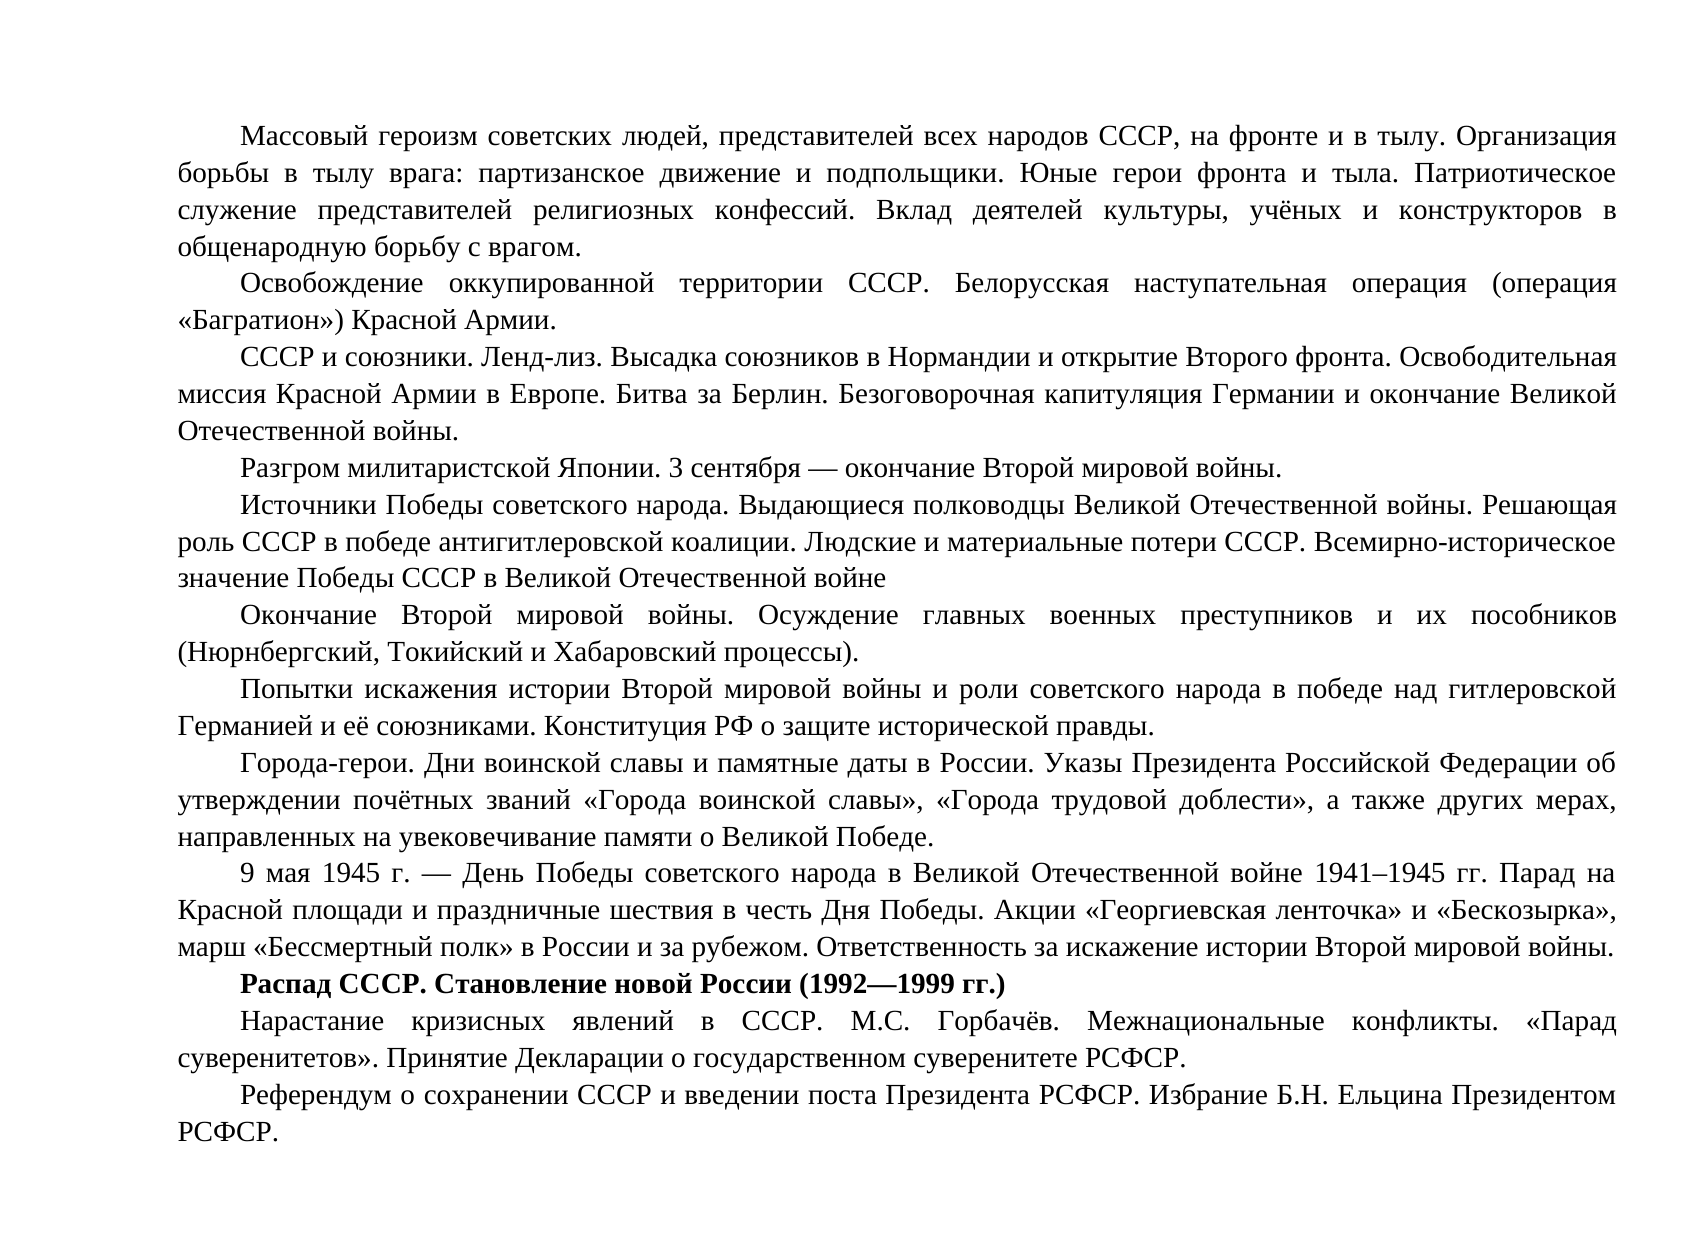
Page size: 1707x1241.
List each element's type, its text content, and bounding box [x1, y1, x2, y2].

text Референдум о сохранении СССР и введении поста Президента РСФСР. Избрание Б.Н. Ельцина Президентом РСФСР. [177, 1077, 1618, 1147]
text 9 мая 1945 г. — День Победы советского народа в Великой Отечественной войне 1941–1945 гг. Парад на Красной площади и праздничные шествия в честь Дня Победы. Акции «Георгиевская ленточка» и «Бескозырка», марш «Бессмертный полк» в России и за рубежом. Ответственность за искажение истории Второй мировой войны. [177, 856, 1618, 963]
text Массовый героизм советских людей, представителей всех народов СССР, на фронте и в тылу. Организация борьбы в тылу врага: партизанское движение и подпольщики. Юные герои фронта и тыла. Патриотическое служение представителей религиозных конфессий. Вклад деятелей культуры, учёных и конструкторов в общенародную борьбу с врагом. [177, 118, 1618, 262]
text Распад СССР. Становление новой России (1992—1999 гг.) [177, 966, 1618, 1000]
text Нарастание кризисных явлений в СССР. М.С. Горбачёв. Межнациональные конфликты. «Парад суверенитетов». Принятие Декларации о государственном суверенитете РСФСР. [177, 1003, 1618, 1073]
text Разгром милитаристской Японии. 3 сентября — окончание Второй мировой войны. [177, 450, 1618, 483]
text Города-герои. Дни воинской славы и памятные даты в России. Указы Президента Российской Федерации об утверждении почётных званий «Города воинской славы», «Города трудовой доблести», а также других мерах, направленных на увековечивание памяти о Великой Победе. [177, 745, 1618, 852]
text Окончание Второй мировой войны. Осуждение главных военных преступников и их пособников (Нюрнбергский, Токийский и Хабаровский процессы). [177, 597, 1618, 668]
text Попытки искажения истории Второй мировой войны и роли советского народа в победе над гитлеровской Германией и её союзниками. Конституция РФ о защите исторической правды. [177, 671, 1618, 742]
text Источники Победы советского народа. Выдающиеся полководцы Великой Отечественной войны. Решающая роль СССР в победе антигитлеровской коалиции. Людские и материальные потери СССР. Всемирно-историческое значение Победы СССР в Великой Отечественной войне [177, 487, 1618, 594]
text Освобождение оккупированной территории СССР. Белорусская наступательная операция (операция «Багратион») Красной Армии. [177, 266, 1618, 336]
text СССР и союзники. Ленд-лиз. Высадка союзников в Нормандии и открытие Второго фронта. Освободительная миссия Красной Армии в Европе. Битва за Берлин. Безоговорочная капитуляция Германии и окончание Великой Отечественной войны. [177, 339, 1618, 447]
